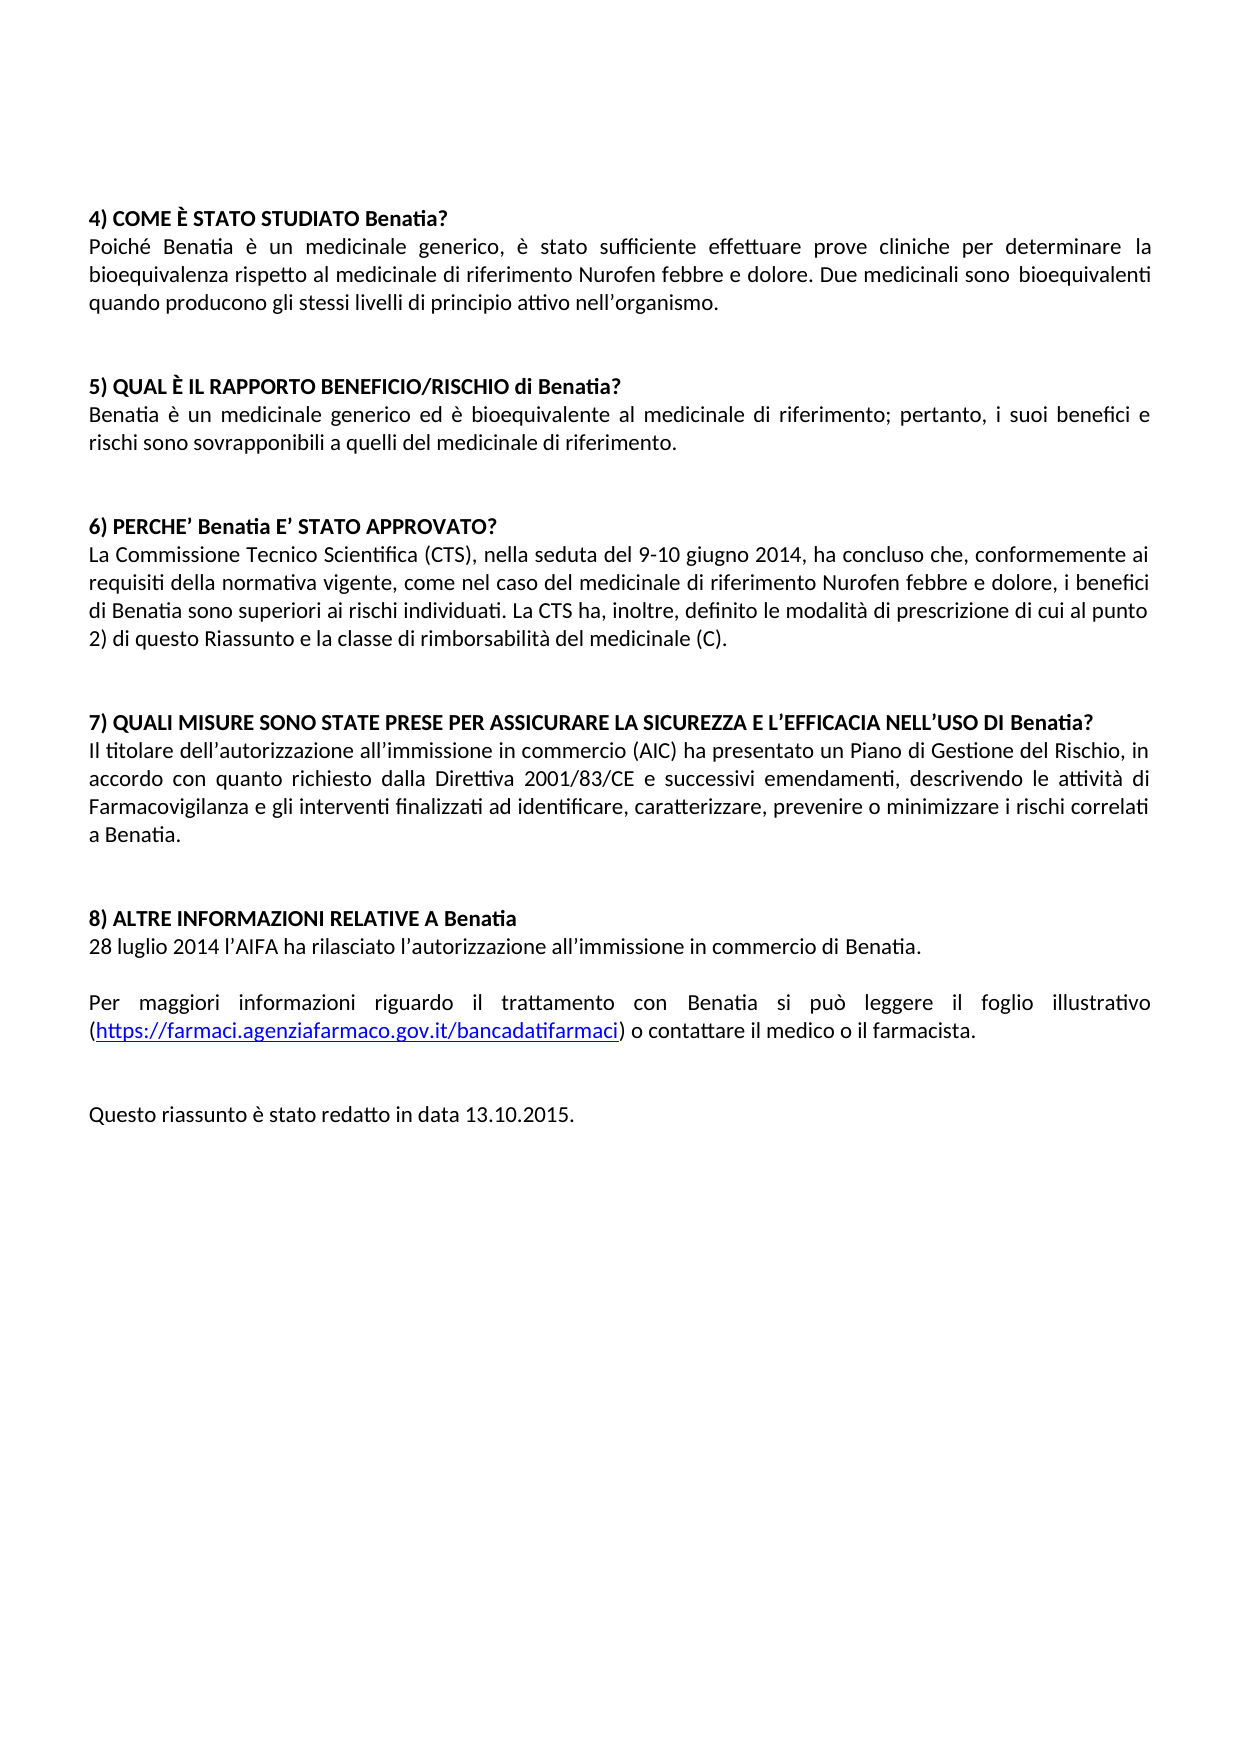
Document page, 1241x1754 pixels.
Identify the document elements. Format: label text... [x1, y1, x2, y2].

text Poiché Benatia è un medicinale generico, è stato sufficiente effettuare prove cliniche per determinare la bioequivalenza rispetto al medicinale di riferimento Nurofen febbre e dolore. Due medicinali sono bioequivalenti quando producono gli stessi livelli di principio attivo nell’organismo. [89, 232, 1152, 316]
text Questo riassunto è stato redatto in data 13.10.2015. [89, 1100, 1152, 1128]
text Benatia è un medicinale generico ed è bioequivalente al medicinale di riferimento; pertanto, i suoi benefici e rischi sono sovrapponibili a quelli del medicinale di riferimento. [89, 400, 1152, 456]
text La Commissione Tecnico Scientifica (CTS), nella seduta del 9-10 giugno 2014, ha concluso che, conformemente ai requisiti della normativa vigente, come nel caso del medicinale di riferimento Nurofen febbre e dolore, i benefici di Benatia sono superiori ai rischi individuati. La CTS ha, inoltre, definito le modalità di prescrizione di cui al punto 2) di questo Riassunto e la classe di rimborsabilità del medicinale (C). [89, 540, 1152, 652]
text Per maggiori informazioni riguardo il trattamento con Benatia si può leggere il foglio illustrativo (https://farmaci.agenziafarmaco.gov.it/bancadatifarmaci) o contattare il medico o il farmacista. [89, 988, 1152, 1044]
text 6) PERCHE’ Benatia E’ STATO APPROVATO? [89, 512, 1152, 540]
text 28 luglio 2014 l’AIFA ha rilasciato l’autorizzazione all’immissione in commercio di Benatia. [89, 932, 1152, 960]
text 7) QUALI MISURE SONO STATE PRESE PER ASSICURARE LA SICUREZZA E L’EFFICACIA NELL’USO DI Benatia? [89, 708, 1152, 736]
text 4) COME È STATO STUDIATO Benatia? [89, 204, 1152, 232]
text 8) ALTRE INFORMAZIONI RELATIVE A Benatia [89, 904, 1152, 932]
text 5) QUAL È IL RAPPORTO BENEFICIO/RISCHIO di Benatia? [89, 372, 1152, 400]
text Il titolare dell’autorizzazione all’immissione in commercio (AIC) ha presentato un Piano di Gestione del Rischio, in accordo con quanto richiesto dalla Direttiva 2001/83/CE e successivi emendamenti, descrivendo le attività di Farmacovigilanza e gli interventi finalizzati ad identificare, caratterizzare, prevenire o minimizzare i rischi correlati a Benatia. [89, 736, 1152, 848]
